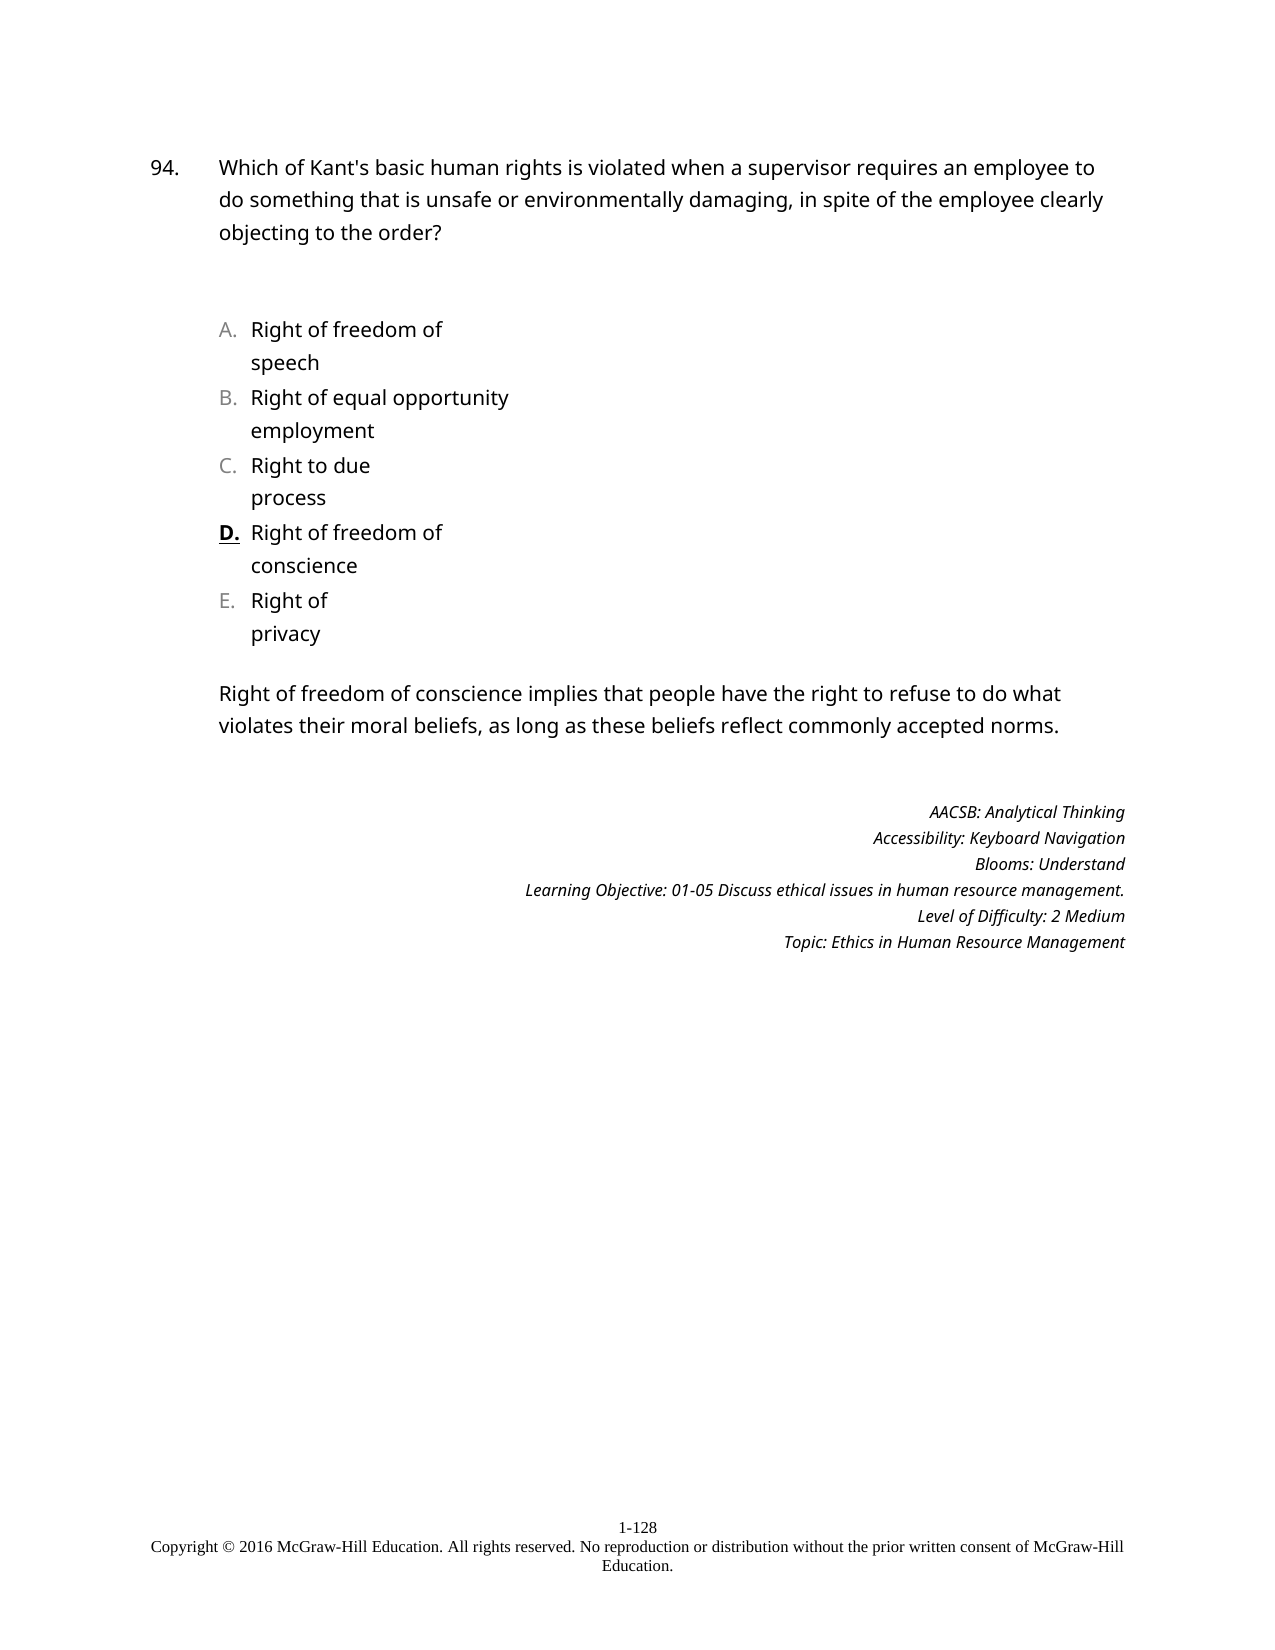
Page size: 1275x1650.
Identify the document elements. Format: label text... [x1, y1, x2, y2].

table_header AACSB: Analytical Thinking Accessibility: Keyboard Navigation Blooms: Understand Learning Objective: 01-05 Discuss ethical issues in human resource management. Level of Difficulty: 2 Medium Topic: Ethics in Human Resource Management [150, 801, 1125, 990]
table_header Which of Kant's basic human rights is violated when a supervisor requires an employee to do something that is unsafe or environmentally damaging, in spite of the employee clearly objecting to the order? Right of freedom of conscience implies that people have the right to refuse to do what violates their moral beliefs, as long as these beliefs reflect commonly accepted norms. [219, 153, 1125, 771]
table_header 94. [150, 153, 218, 771]
